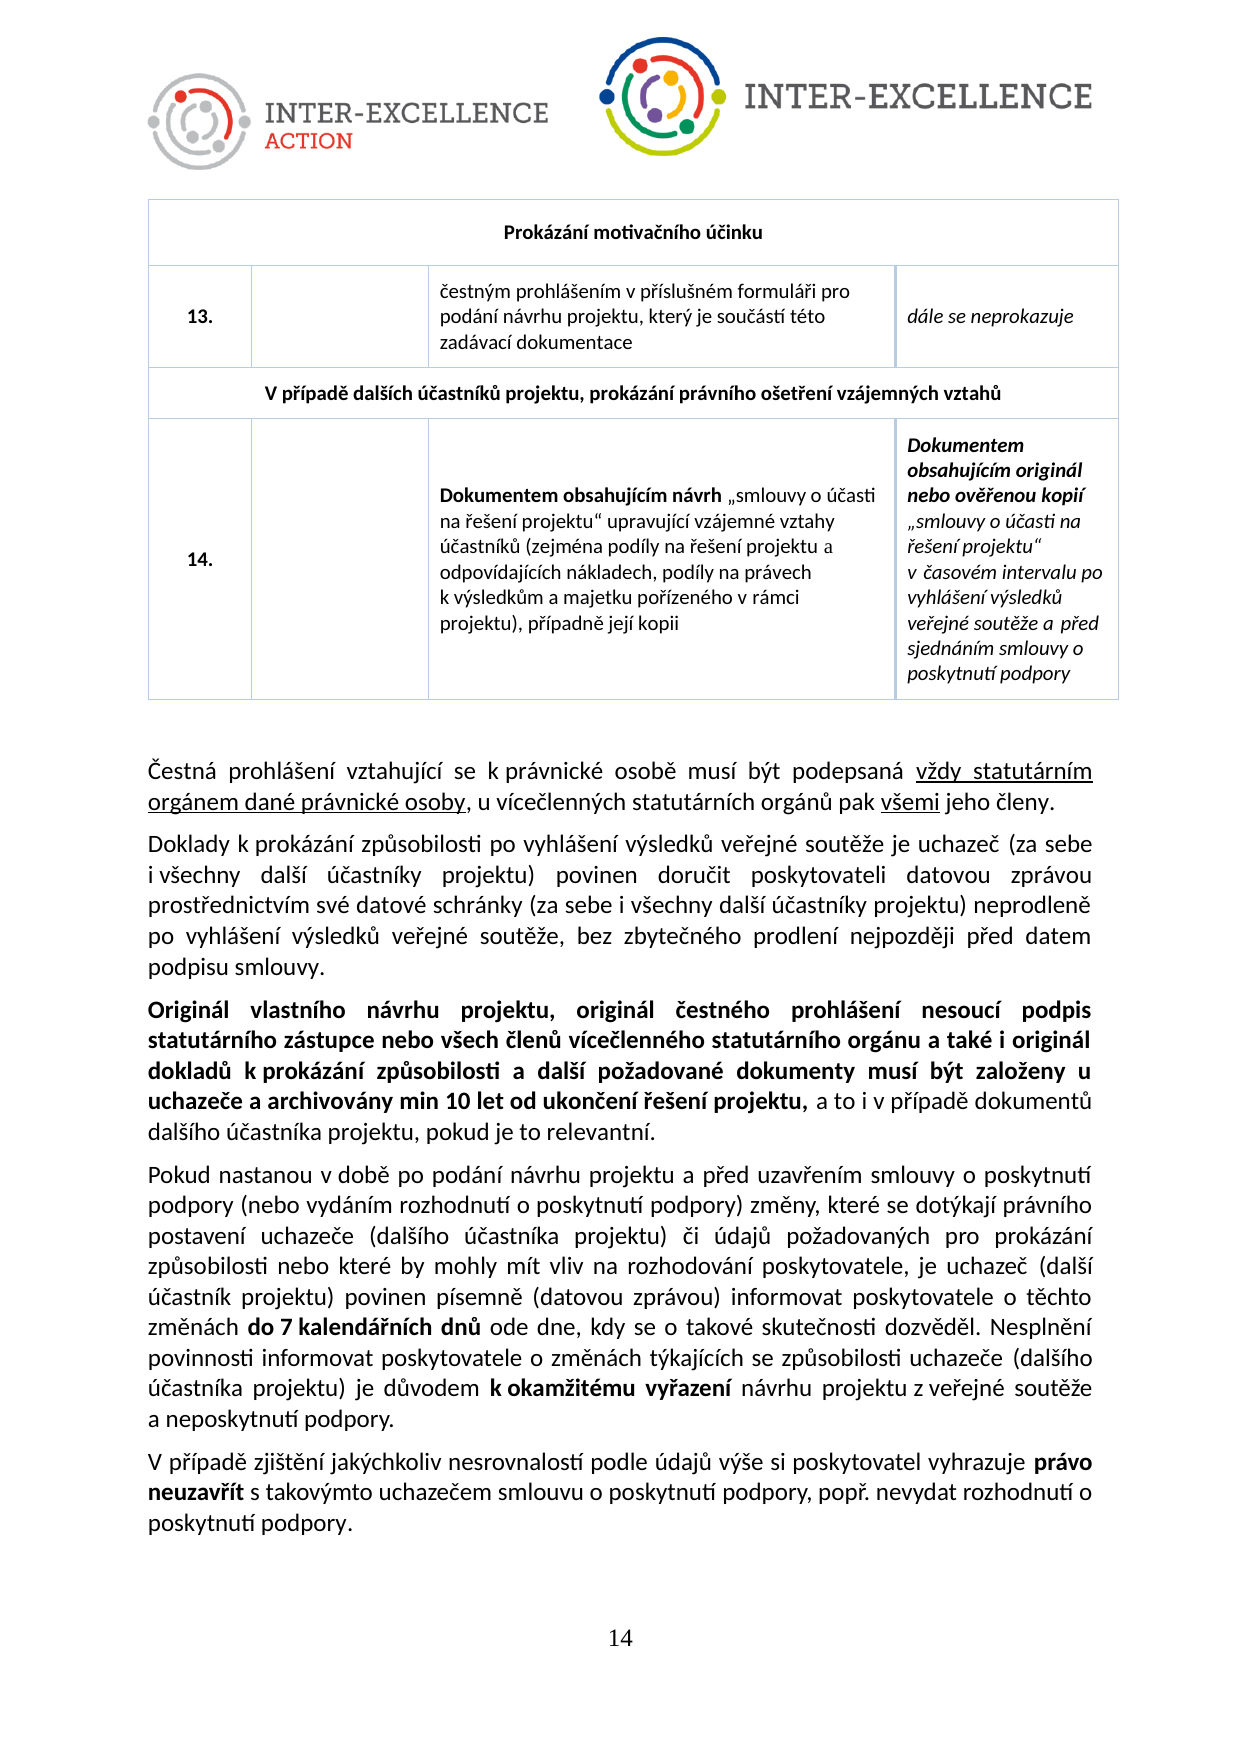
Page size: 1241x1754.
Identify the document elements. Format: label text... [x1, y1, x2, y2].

table_cell [252, 419, 428, 698]
table_cell Dokumentem obsahujícím originál nebo ověřenou kopií „smlouvy o účasti na řešení projektu“ v časovém intervalu po vyhlášení výsledků veřejné soutěže a před sjednáním smlouvy o poskytnutí podpory [897, 419, 1118, 698]
text Doklady k prokázání způsobilosti po vyhlášení výsledků veřejné soutěže je uchazeč (za sebe i všechny další účastníky projektu) povinen doručit poskytovateli datovou zprávou prostřednictvím své datové schránky (za sebe i všechny další účastníky projektu) neprodleně po vyhlášení výsledků veřejné soutěže, bez zbytečného prodlení nejpozději před datem podpisu smlouvy. [148, 829, 1092, 981]
table_cell čestným prohlášením v příslušném formuláři pro podání návrhu projektu, který je součástí této zadávací dokumentace [429, 266, 894, 367]
text V případě zjištění jakýchkoliv nesrovnalostí podle údajů výše si poskytovatel vyhrazuje právo neuzavřít s takovýmto uchazečem smlouvu o poskytnutí podpory, popř. nevydat rozhodnutí o poskytnutí podpory. [148, 1446, 1092, 1538]
table_cell dále se neprokazuje [897, 266, 1118, 367]
text Originál vlastního návrhu projektu, originál čestného prohlášení nesoucí podpis statutárního zástupce nebo všech členů vícečlenného statutárního orgánu a také i originál dokladů k prokázání způsobilosti a další požadované dokumenty musí být založeny u uchazeče a archivovány min 10 let od ukončení řešení projektu, a to i v případě dokumentů dalšího účastníka projektu, pokud je to relevantní. [148, 994, 1092, 1146]
table_cell V případě dalších účastníků projektu, prokázání právního ošetření vzájemných vztahů [149, 368, 1118, 418]
table_cell 13. [149, 266, 251, 367]
table_cell [252, 266, 428, 367]
picture [147, 73, 548, 170]
text Čestná prohlášení vztahující se k právnické osobě musí být podepsaná vždy statutárním orgánem dané právnické osoby, u vícečlenných statutárních orgánů pak všemi jeho členy. [148, 755, 1092, 816]
table_cell Dokumentem obsahujícím návrh „smlouvy o účasti na řešení projektu“ upravující vzájemné vztahy účastníků (zejména podíly na řešení projektu a odpovídajících nákladech, podíly na právech k výsledkům a majetku pořízeného v rámci projektu), případně její kopii [429, 419, 894, 698]
picture [599, 37, 1092, 156]
table_cell 14. [149, 419, 251, 698]
text Pokud nastanou v době po podání návrhu projektu a před uzavřením smlouvy o poskytnutí podpory (nebo vydáním rozhodnutí o poskytnutí podpory) změny, které se dotýkají právního postavení uchazeče (dalšího účastníka projektu) či údajů požadovaných pro prokázání způsobilosti nebo které by mohly mít vliv na rozhodování poskytovatele, je uchazeč (další účastník projektu) povinen písemně (datovou zprávou) informovat poskytovatele o těchto změnách do 7 kalendářních dnů ode dne, kdy se o takové skutečnosti dozvěděl. Nesplnění povinnosti informovat poskytovatele o změnách týkajících se způsobilosti uchazeče (dalšího účastníka projektu) je důvodem k okamžitému vyřazení návrhu projektu z veřejné soutěže a neposkytnutí podpory. [148, 1159, 1092, 1433]
table_cell Prokázání motivačního účinku [149, 200, 1118, 264]
